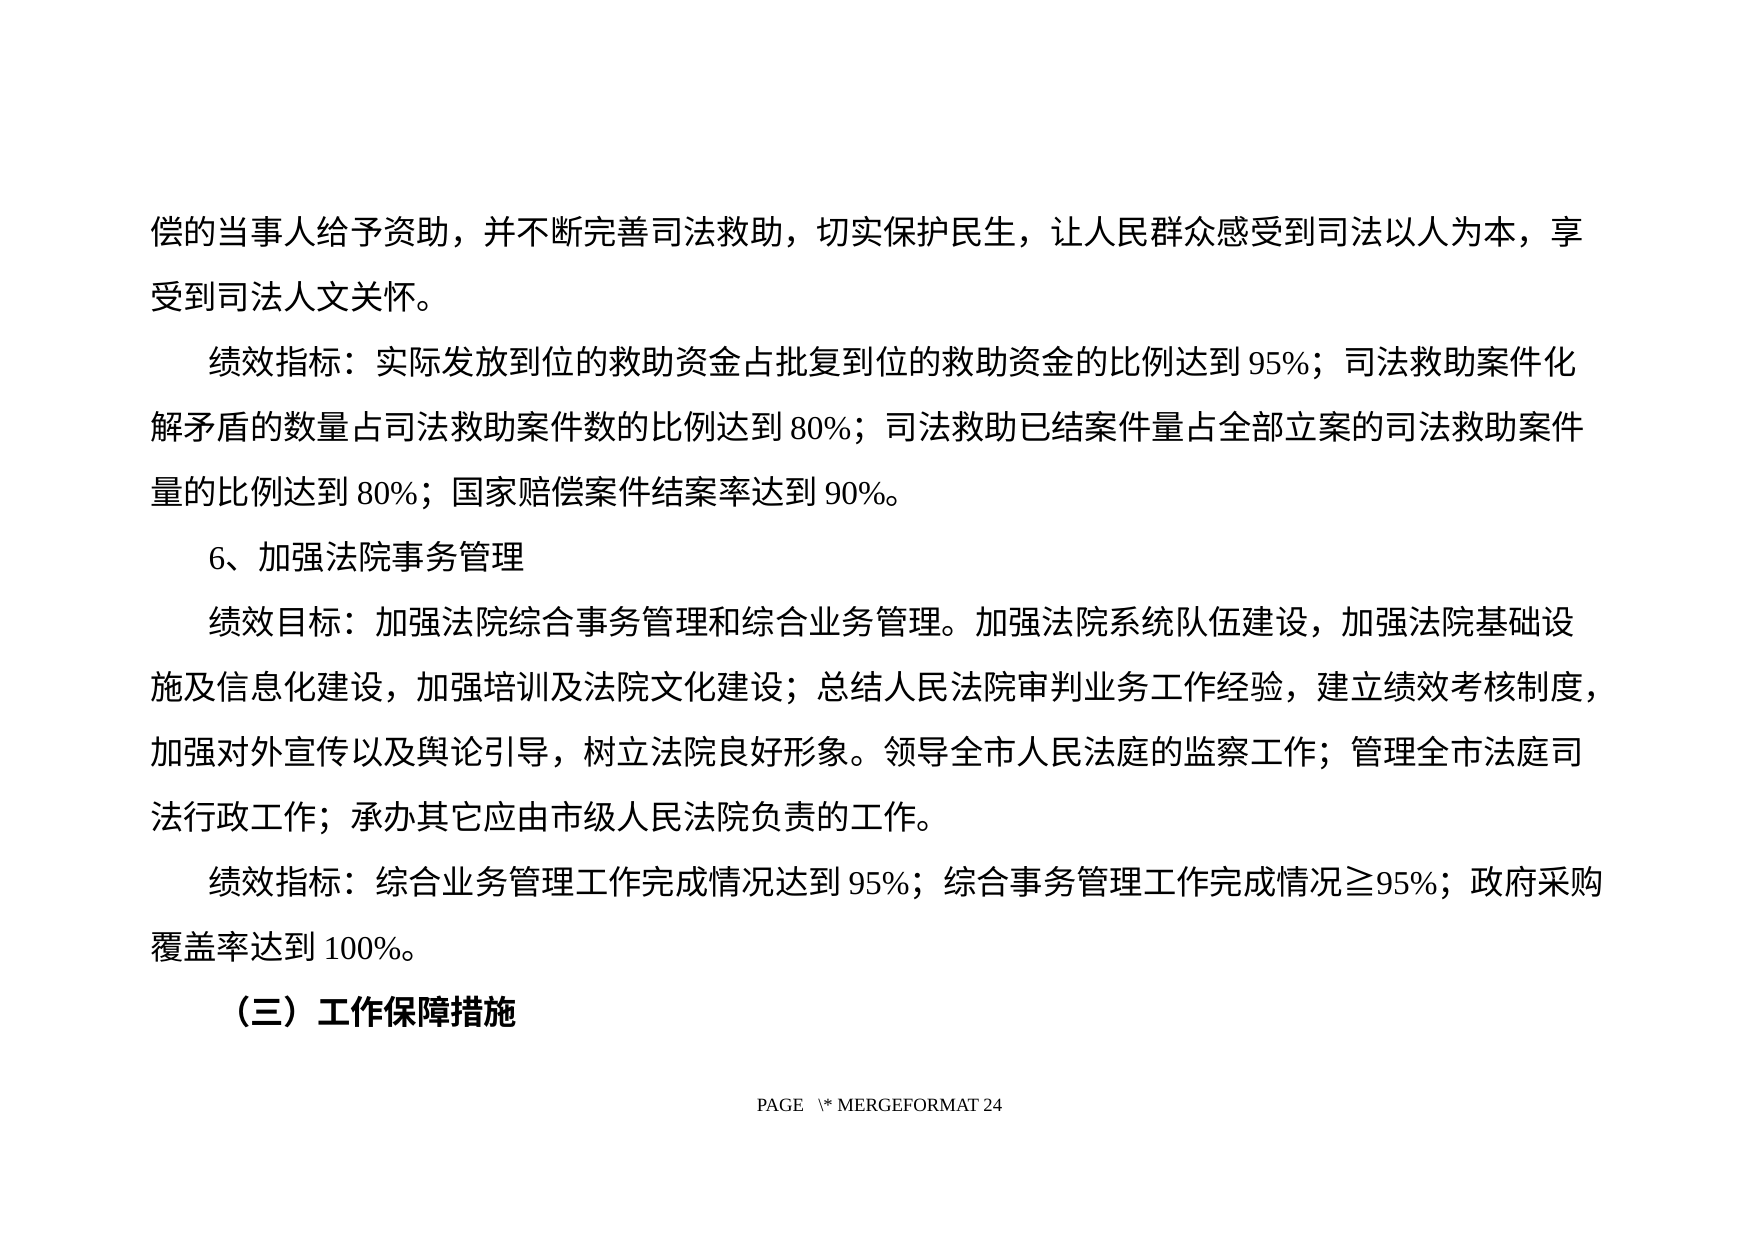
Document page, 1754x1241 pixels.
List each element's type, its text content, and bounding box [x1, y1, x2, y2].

text 绩效指标：综合业务管理工作完成情况达到95%；综合事务管理工作完成情况≧95%；政府采购覆盖率达到100%。 [150, 848, 1604, 978]
text 绩效指标：实际发放到位的救助资金占批复到位的救助资金的比例达到95%；司法救助案件化解矛盾的数量占司法救助案件数的比例达到80%；司法救助已结案件量占全部立案的司法救助案件量的比例达到80%；国家赔偿案件结案率达到90%。 [150, 328, 1604, 523]
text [150, 198, 1604, 328]
text 6、加强法院事务管理 [150, 523, 1604, 588]
text （三）工作保障措施 [150, 978, 1604, 1043]
text 绩效目标：加强法院综合事务管理和综合业务管理。加强法院系统队伍建设，加强法院基础设施及信息化建设，加强培训及法院文化建设；总结人民法院审判业务工作经验，建立绩效考核制度，加强对外宣传以及舆论引导，树立法院良好形象。领导全市人民法庭的监察工作；管理全市法庭司法行政工作；承办其它应由市级人民法院负责的工作。 [150, 588, 1604, 848]
